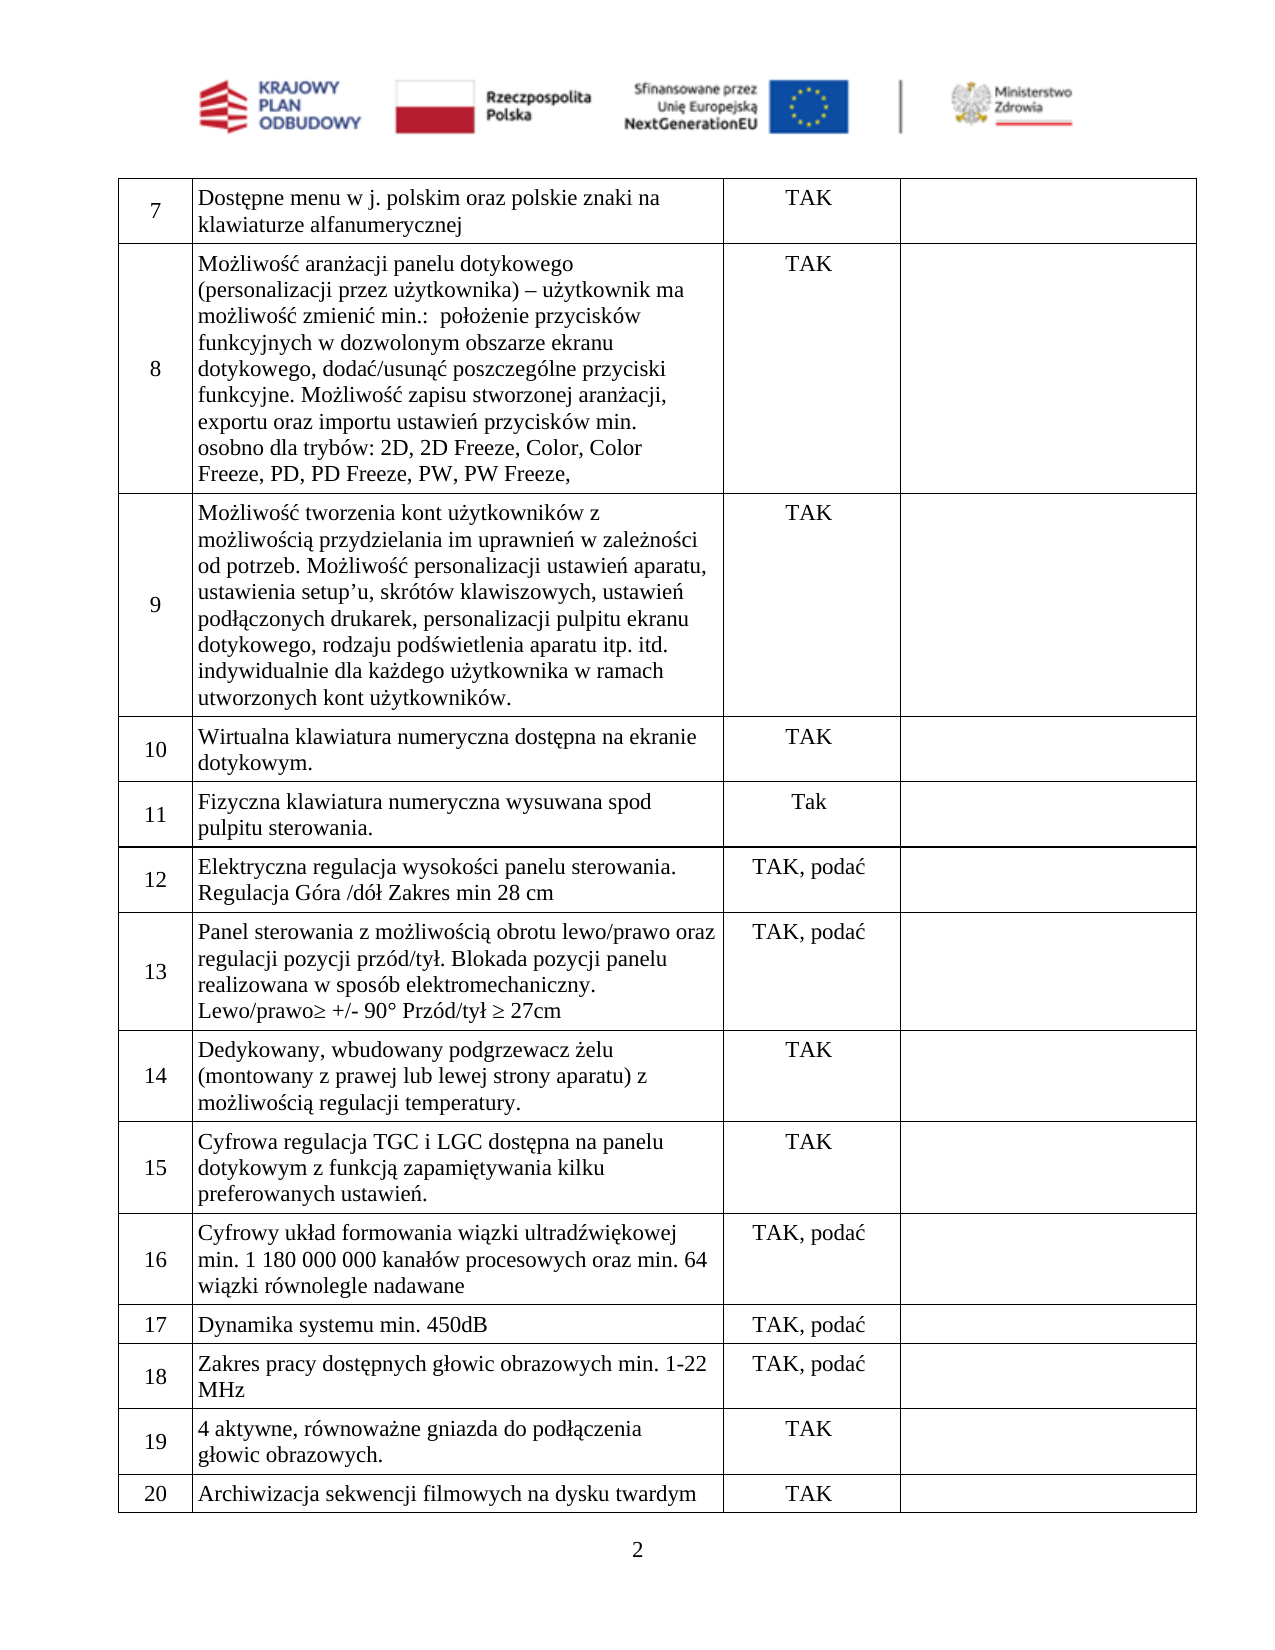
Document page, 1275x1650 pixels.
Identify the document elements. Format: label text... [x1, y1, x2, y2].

table_cell Zakres pracy dostępnych głowic obrazowych min. 1-22 MHz [193, 1344, 723, 1408]
table_cell TAK [724, 179, 900, 243]
table_cell [901, 717, 1196, 781]
table_cell 9 [119, 494, 192, 716]
table_cell TAK, podać [724, 1305, 900, 1343]
table_cell 15 [119, 1122, 192, 1213]
table_cell Dostępne menu w j. polskim oraz polskie znaki na klawiaturze alfanumerycznej [193, 179, 723, 243]
table_cell [901, 1409, 1196, 1473]
table_cell [901, 1031, 1196, 1121]
table_cell Dynamika systemu min. 450dB [193, 1305, 723, 1343]
table_cell Panel sterowania z możliwością obrotu lewo/prawo oraz regulacji pozycji przód/tył. Blokada pozycji panelu realizowana w sposób elektromechaniczny. Lewo/prawo≥ +/- 90° Przód/tył ≥ 27cm [193, 913, 723, 1029]
table_cell TAK [724, 244, 900, 493]
table_cell [901, 848, 1196, 912]
table_cell [901, 1305, 1196, 1343]
table_cell TAK [724, 1031, 900, 1121]
table_cell TAK, podać [724, 1344, 900, 1408]
picture [184, 59, 1091, 150]
table_cell TAK [724, 717, 900, 781]
table_cell [901, 179, 1196, 243]
table_cell 16 [119, 1214, 192, 1304]
table_cell Archiwizacja sekwencji filmowych na dysku twardym w czasie badania (równoległe nagrywanie) i po zamrożeniu (pętli CINE). [193, 1475, 723, 1512]
table_cell Możliwość tworzenia kont użytkowników z możliwością przydzielania im uprawnień w zależności od potrzeb. Możliwość personalizacji ustawień aparatu, ustawienia setup’u, skrótów klawiszowych, ustawień podłączonych drukarek, personalizacji pulpitu ekranu dotykowego, rodzaju podświetlenia aparatu itp. itd. indywidualnie dla każdego użytkownika w ramach utworzonych kont użytkowników. [193, 494, 723, 716]
table_cell TAK, podać [724, 1214, 900, 1304]
table_cell 17 [119, 1305, 192, 1343]
table_cell TAK, podać [724, 848, 900, 912]
table_cell Wirtualna klawiatura numeryczna dostępna na ekranie dotykowym. [193, 717, 723, 781]
table_cell [901, 494, 1196, 716]
table_cell 11 [119, 782, 192, 846]
table_cell 4 aktywne, równoważne gniazda do podłączenia głowic obrazowych. [193, 1409, 723, 1473]
table_cell 10 [119, 717, 192, 781]
table_cell [901, 782, 1196, 846]
table_cell 13 [119, 913, 192, 1029]
table_cell Elektryczna regulacja wysokości panelu sterowania. Regulacja Góra /dół Zakres min 28 cm [193, 848, 723, 912]
table_cell TAK [724, 1409, 900, 1473]
table_cell 8 [119, 244, 192, 493]
table_cell TAK [724, 1122, 900, 1213]
table_cell [901, 1475, 1196, 1512]
table_cell 12 [119, 848, 192, 912]
table_cell Cyfrowy układ formowania wiązki ultradźwiękowej min. 1 180 000 000 kanałów procesowych oraz min. 64 wiązki równolegle nadawane [193, 1214, 723, 1304]
table_cell [901, 244, 1196, 493]
table_cell TAK [724, 1475, 900, 1512]
table_cell 20 [119, 1475, 192, 1512]
table_cell Możliwość aranżacji panelu dotykowego (personalizacji przez użytkownika) – użytkownik ma możliwość zmienić min.: położenie przycisków funkcyjnych w dozwolonym obszarze ekranu dotykowego, dodać/usunąć poszczególne przyciski funkcyjne. Możliwość zapisu stworzonej aranżacji, exportu oraz importu ustawień przycisków min. osobno dla trybów: 2D, 2D Freeze, Color, Color Freeze, PD, PD Freeze, PW, PW Freeze, [193, 244, 723, 493]
table_cell TAK [724, 494, 900, 716]
table_cell Cyfrowa regulacja TGC i LGC dostępna na panelu dotykowym z funkcją zapamiętywania kilku preferowanych ustawień. [193, 1122, 723, 1213]
table_cell 7 [119, 179, 192, 243]
table_cell [901, 1344, 1196, 1408]
table_cell Tak [724, 782, 900, 846]
table_cell 18 [119, 1344, 192, 1408]
table_cell [901, 1214, 1196, 1304]
table_cell [901, 913, 1196, 1029]
table_cell 14 [119, 1031, 192, 1121]
table_cell Dedykowany, wbudowany podgrzewacz żelu (montowany z prawej lub lewej strony aparatu) z możliwością regulacji temperatury. [193, 1031, 723, 1121]
table_cell 19 [119, 1409, 192, 1473]
table_cell [901, 1122, 1196, 1213]
table_cell TAK, podać [724, 913, 900, 1029]
table_cell Fizyczna klawiatura numeryczna wysuwana spod pulpitu sterowania. [193, 782, 723, 846]
